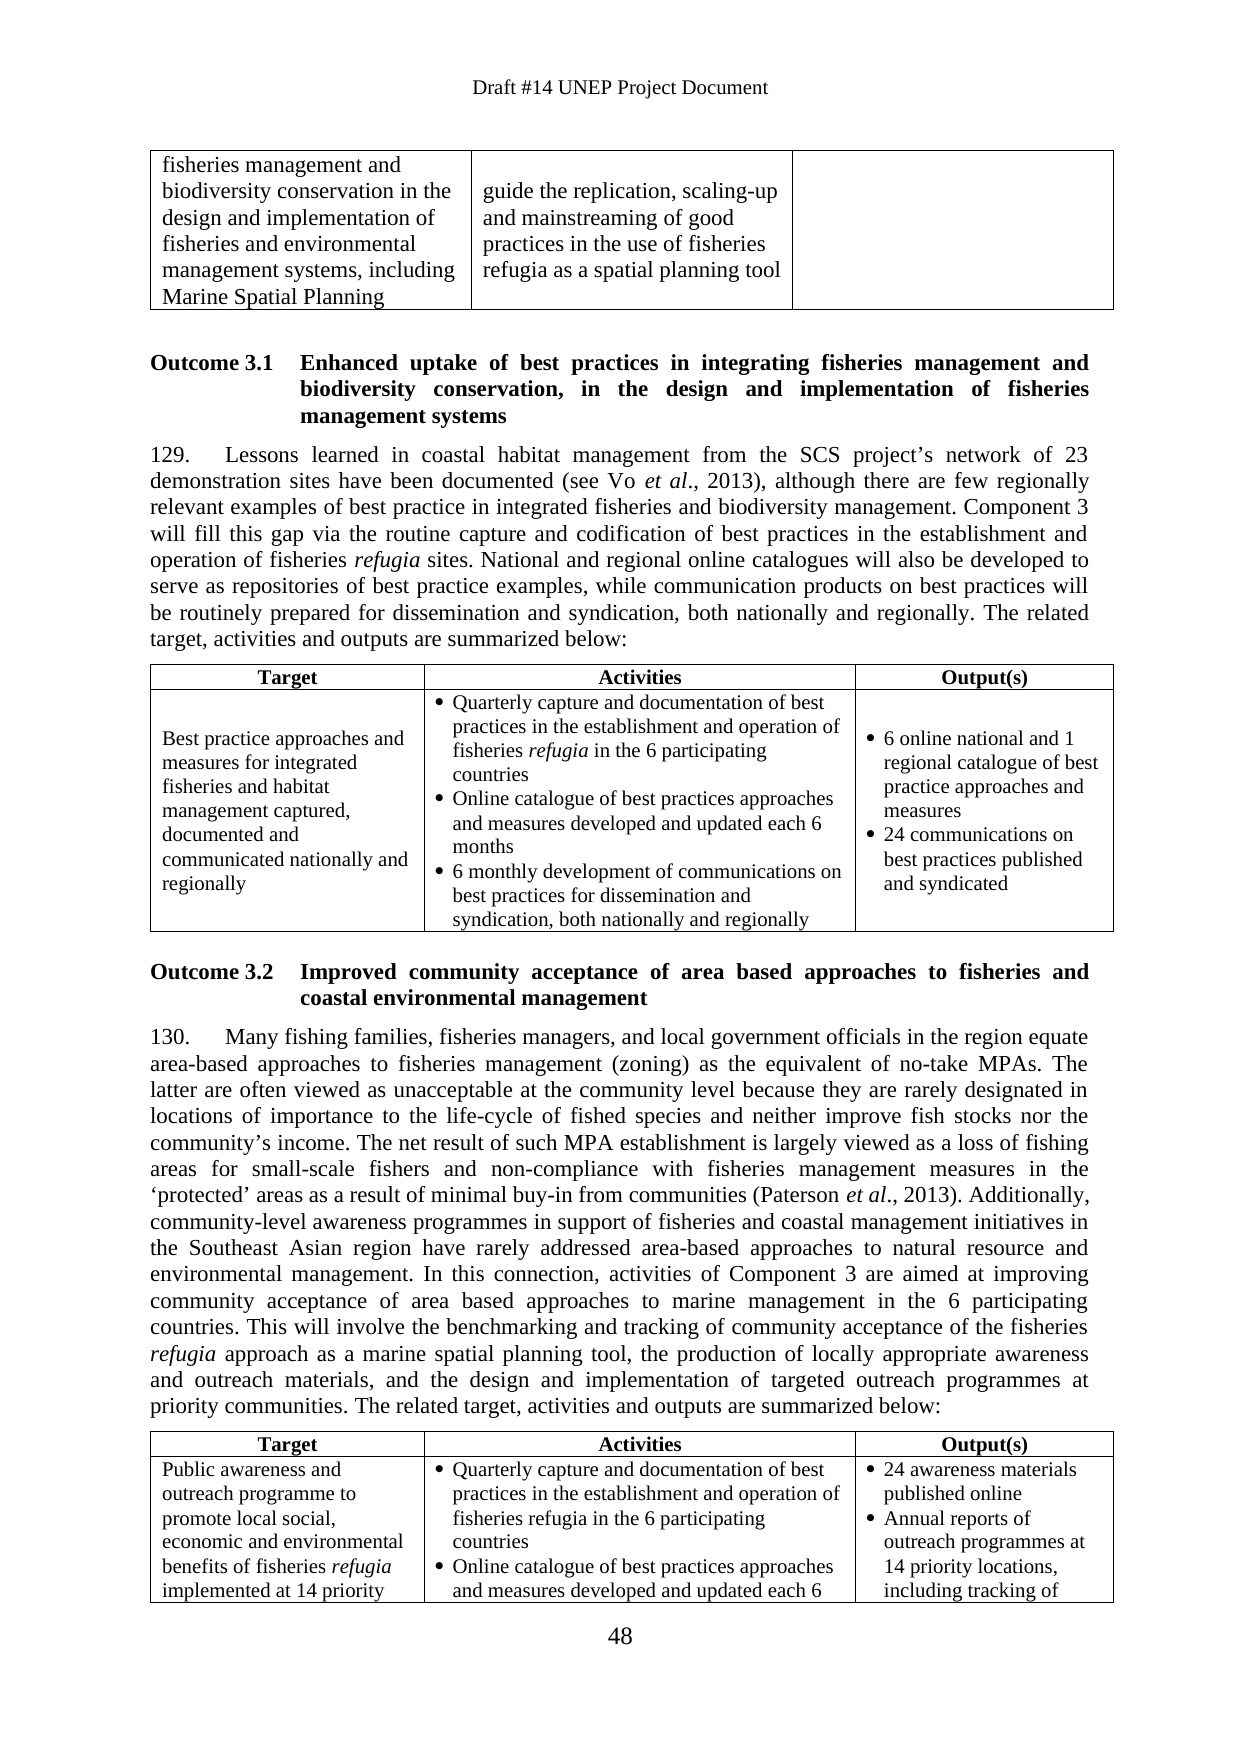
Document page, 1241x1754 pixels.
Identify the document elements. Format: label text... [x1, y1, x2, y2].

table_header Output(s) [856, 1432, 1113, 1456]
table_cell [472, 151, 792, 309]
list Lessons learned in coastal habitat management from the SCS project’s network of 23 demonstration sites have been documented (see Vo et al., 2013), although there are few regionally relevant examples of best practice in integrated fisheries and biodiversity management. Component 3 will fill this gap via the routine capture and codification of best practices in the establishment and operation of fisheries refugia sites. National and regional online catalogues will also be developed to serve as repositories of best practice examples, while communication products on best practices will be routinely prepared for dissemination and syndication, both nationally and regionally. The related target, activities and outputs are summarized below: [150, 441, 1090, 651]
text Outcome 3.2 Improved community acceptance of area based approaches to fisheries and coastal environmental management [150, 958, 1090, 1011]
table_cell 6 online national and 1 regional catalogue of best practice approaches and measures 24 communications on best practices published and syndicated [856, 690, 1113, 931]
list Many fishing families, fisheries managers, and local government officials in the region equate area-based approaches to fisheries management (zoning) as the equivalent of no-take MPAs. The latter are often viewed as unacceptable at the community level because they are rarely designated in locations of importance to the life-cycle of fished species and neither improve fish stocks nor the community’s income. The net result of such MPA establishment is largely viewed as a loss of fishing areas for small-scale fishers and non-compliance with fisheries management measures in the ‘protected’ areas as a result of minimal buy-in from communities (Paterson et al., 2013). Additionally, community-level awareness programmes in support of fisheries and coastal management initiatives in the Southeast Asian region have rarely addressed area-based approaches to natural resource and environmental management. In this connection, activities of Component 3 are aimed at improving community acceptance of area based approaches to marine management in the 6 participating countries. This will involve the benchmarking and tracking of community acceptance of the fisheries refugia approach as a marine spatial planning tool, the production of locally appropriate awareness and outreach materials, and the design and implementation of targeted outreach programmes at priority communities. The related target, activities and outputs are summarized below: [150, 1023, 1090, 1419]
table_header Target [151, 665, 424, 689]
text Outcome 3.1 Enhanced uptake of best practices in integrating fisheries management and biodiversity conservation, in the design and implementation of fisheries management systems [150, 349, 1090, 428]
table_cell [856, 1457, 1113, 1602]
table_header Output(s) [856, 665, 1113, 689]
table_header Activities [425, 665, 855, 689]
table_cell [151, 1457, 424, 1602]
table_cell Best practice approaches and measures for integrated fisheries and habitat management captured, documented and communicated nationally and regionally [151, 690, 424, 931]
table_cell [793, 151, 1113, 309]
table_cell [425, 1457, 855, 1602]
table_header Activities [425, 1432, 855, 1456]
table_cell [151, 151, 471, 309]
table_header Target [151, 1432, 424, 1456]
